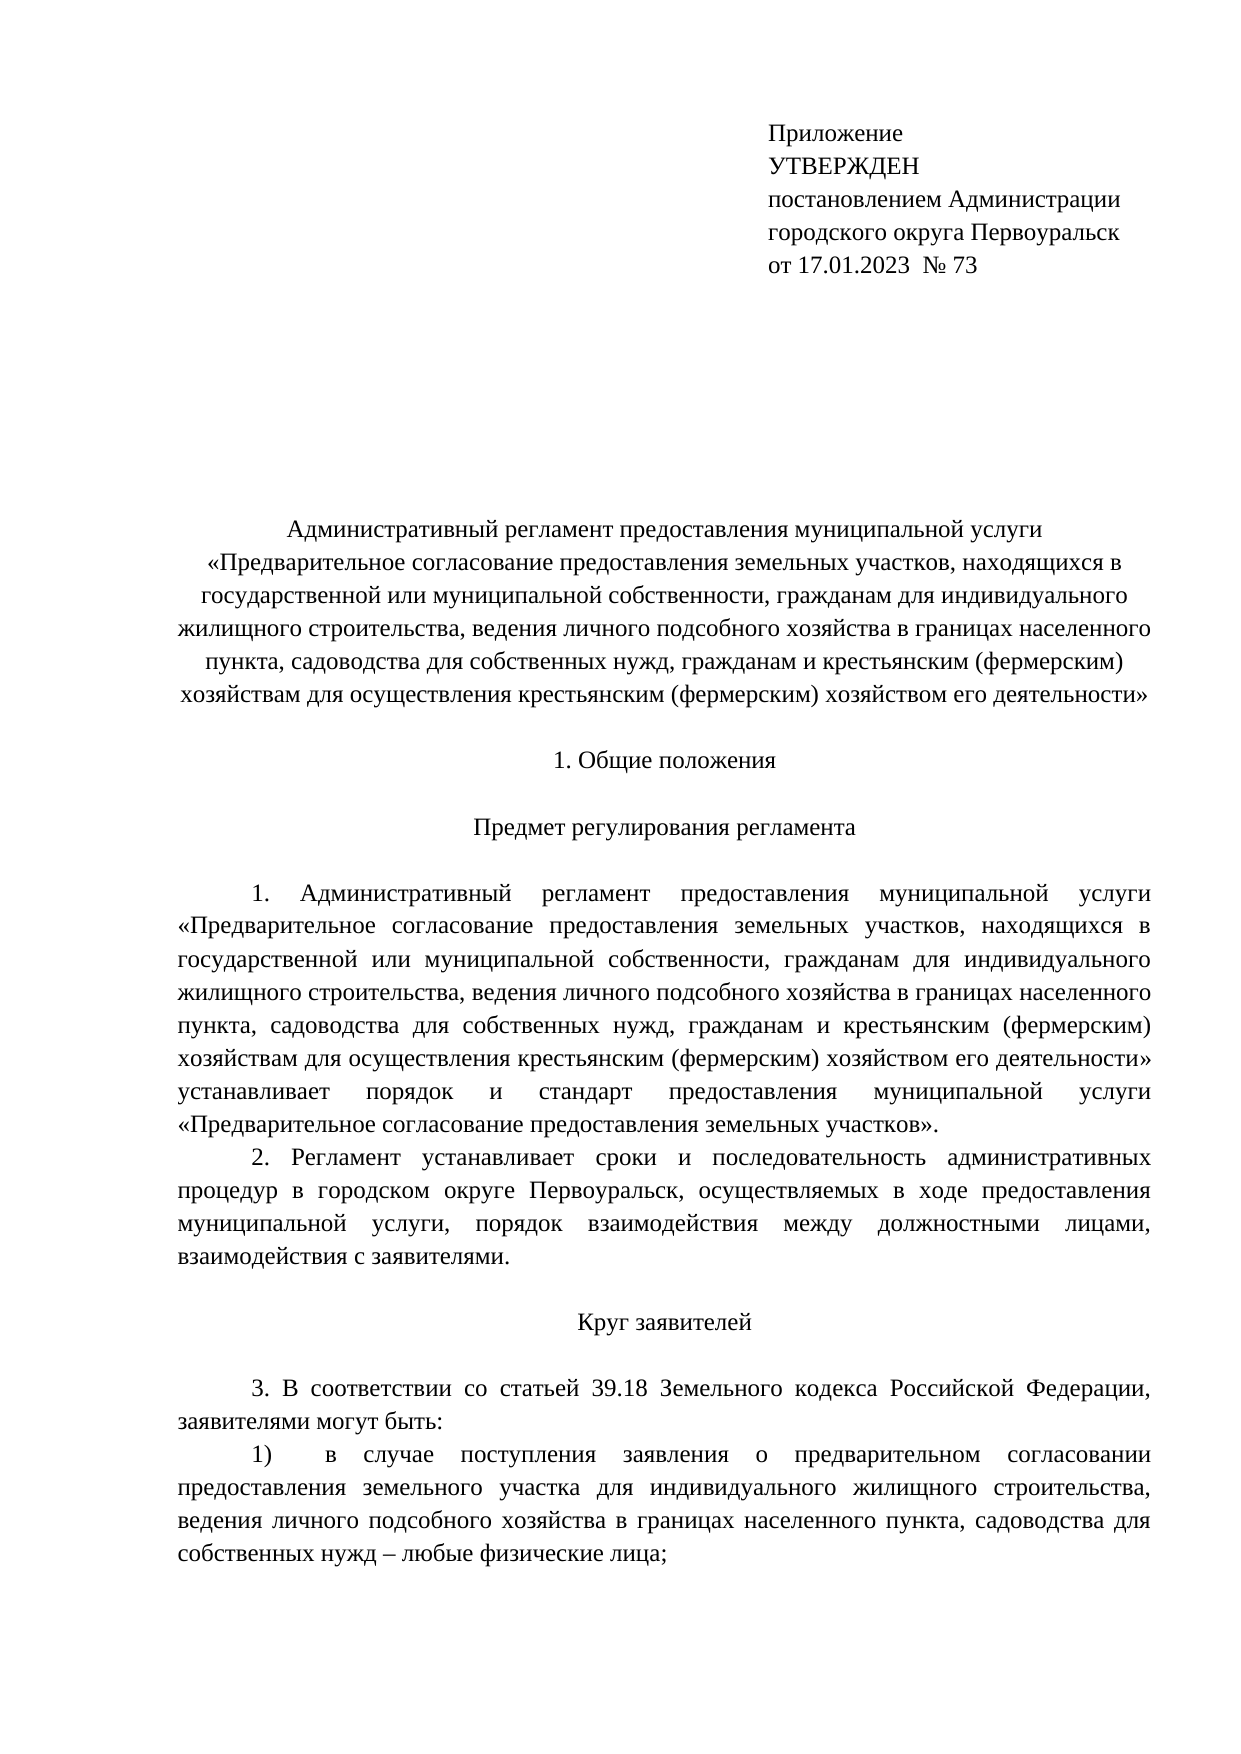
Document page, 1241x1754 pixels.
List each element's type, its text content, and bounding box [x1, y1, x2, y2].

text 1. Административный регламент предоставления муниципальной услуги «Предварительное согласование предоставления земельных участков, находящихся в государственной или муниципальной собственности, гражданам для индивидуального жилищного строительства, ведения личного подсобного хозяйства в границах населенного пункта, садоводства для собственных нужд, гражданам и крестьянским (фермерским) хозяйствам для осуществления крестьянским (фермерским) хозяйством его деятельности» устанавливает порядок и стандарт предоставления муниципальной услуги «Предварительное согласование предоставления земельных участков». [177, 878, 1152, 1137]
text 2. Регламент устанавливает сроки и последовательность административных процедур в городском округе Первоуральск, осуществляемых в ходе предоставления муниципальной услуги, порядок взаимодействия между должностными лицами, взаимодействия с заявителями. [177, 1142, 1152, 1269]
list в случае поступления заявления о предварительном согласовании предоставления земельного участка для индивидуального жилищного строительства, ведения личного подсобного хозяйства в границах населенного пункта, садоводства для собственных нужд – любые физические лица; [177, 1439, 1152, 1567]
text от 17.01.2023 № 73 [177, 250, 1152, 279]
text городского округа Первоуральск [177, 217, 1152, 246]
text 3. В соответствии со статьей 39.18 Земельного кодекса Российской Федерации, заявителями могут быть: [177, 1373, 1152, 1435]
text Предмет регулирования регламента [177, 812, 1152, 840]
text Приложение [177, 118, 1152, 147]
text УТВЕРЖДЕН [177, 151, 1152, 180]
text «Предварительное согласование предоставления земельных участков, находящихся в государственной или муниципальной собственности, гражданам для индивидуального жилищного строительства, ведения личного подсобного хозяйства в границах населенного пункта, садоводства для собственных нужд, гражданам и крестьянским (фермерским) хозяйствам для осуществления крестьянским (фермерским) хозяйством его деятельности» [177, 547, 1152, 708]
text Административный регламент предоставления муниципальной услуги [177, 514, 1152, 543]
text Круг заявителей [177, 1307, 1152, 1336]
text 1. Общие положения [177, 746, 1152, 774]
text постановлением Администрации [177, 184, 1152, 213]
